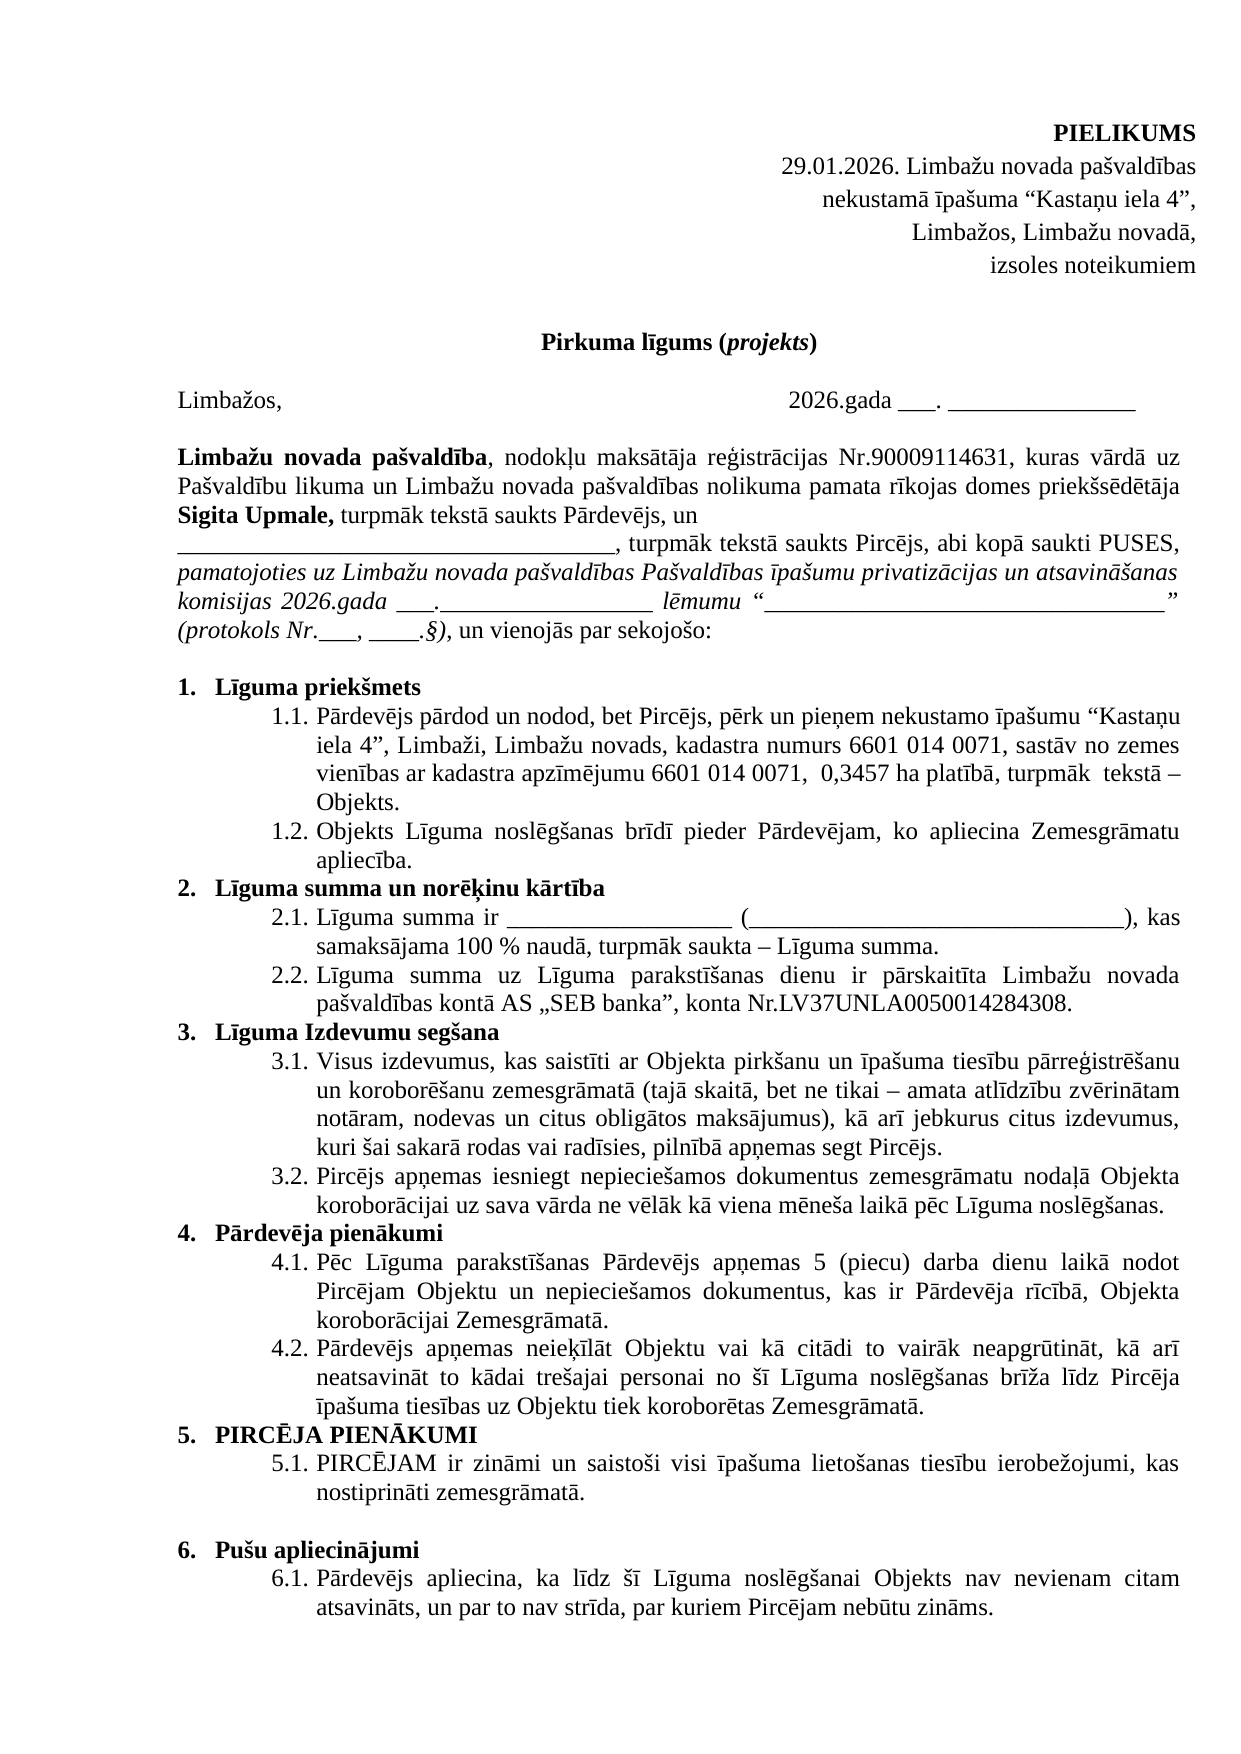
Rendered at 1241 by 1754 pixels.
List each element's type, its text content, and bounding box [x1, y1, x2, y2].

list Līguma summa ir __________________ (______________________________), kas samaksājama 100 % naudā, turpmāk saukta – Līguma summa. [271, 902, 1181, 960]
text izsoles noteikumiem [177, 250, 1196, 279]
text Limbažos, 2026.gada ___. _______________ [177, 385, 1181, 413]
list Pušu apliecinājumi [177, 1535, 1181, 1563]
list Pārdevējs pārdod un nodod, bet Pircējs, pērk un pieņem nekustamo īpašumu “Kastaņu iela 4”, Limbaži, Limbažu novads, kadastra numurs 6601 014 0071, sastāv no zemes vienības ar kadastra apzīmējumu 6601 014 0071, 0,3457 ha platībā, turpmāk tekstā – Objekts. [271, 701, 1181, 816]
list Pircējs apņemas iesniegt nepieciešamos dokumentus zemesgrāmatu nodaļā Objekta koroborācijai uz sava vārda ne vēlāk kā viena mēneša laikā pēc Līguma noslēgšanas. [271, 1161, 1181, 1218]
text Pirkuma līgums (projekts) [177, 327, 1181, 356]
text Limbažu novada pašvaldība, nodokļu maksātāja reģistrācijas Nr.90009114631, kuras vārdā uz Pašvaldību likuma un Limbažu novada pašvaldības nolikuma pamata rīkojas domes priekšsēdētāja Sigita Upmale, turpmāk tekstā saukts Pārdevējs, un [177, 442, 1181, 528]
text 29.01.2026. Limbažu novada pašvaldības [177, 151, 1196, 180]
list Līguma priekšmets [177, 672, 1181, 701]
text ___________________________________, turpmāk tekstā saukts Pircējs, abi kopā saukti PUSES, pamatojoties uz Limbažu novada pašvaldības Pašvaldības īpašumu privatizācijas un atsavināšanas komisijas 2026.gada ___._________________ lēmumu “________________________________” (protokols Nr.___, ____.§), un vienojās par sekojošo: [177, 528, 1181, 643]
list PIRCĒJAM ir zināmi un saistoši visi īpašuma lietošanas tiesību ierobežojumi, kas nostiprināti zemesgrāmatā. [271, 1448, 1181, 1506]
list Līguma summa un norēķinu kārtība [177, 873, 1181, 902]
text pielikums [177, 118, 1196, 147]
list PIRCĒJA PIENĀKUMI [177, 1420, 1181, 1448]
list Pārdevējs apņemas neieķīlāt Objektu vai kā citādi to vairāk neapgrūtināt, kā arī neatsavināt to kādai trešajai personai no šī Līguma noslēgšanas brīža līdz Pircēja īpašuma tiesības uz Objektu tiek koroborētas Zemesgrāmatā. [271, 1333, 1181, 1420]
text nekustamā īpašuma “Kastaņu iela 4”, [177, 184, 1196, 213]
list Līguma Izdevumu segšana [177, 1017, 1181, 1046]
list Pārdevējs apliecina, ka līdz šī Līguma noslēgšanai Objekts nav nevienam citam atsavināts, un par to nav strīda, par kuriem Pircējam nebūtu zināms. [271, 1563, 1181, 1621]
text Limbažos, Limbažu novadā, [177, 217, 1196, 246]
list Objekts Līguma noslēgšanas brīdī pieder Pārdevējam, ko apliecina Zemesgrāmatu apliecība. [271, 816, 1181, 873]
list Visus izdevumus, kas saistīti ar Objekta pirkšanu un īpašuma tiesību pārreģistrēšanu un koroborēšanu zemesgrāmatā (tajā skaitā, bet ne tikai – amata atlīdzību zvērinātam notāram, nodevas un citus obligātos maksājumus), kā arī jebkurus citus izdevumus, kuri šai sakarā rodas vai radīsies, pilnībā apņemas segt Pircējs. [271, 1046, 1181, 1161]
list Pēc Līguma parakstīšanas Pārdevējs apņemas 5 (piecu) darba dienu laikā nodot Pircējam Objektu un nepieciešamos dokumentus, kas ir Pārdevēja rīcībā, Objekta koroborācijai Zemesgrāmatā. [271, 1247, 1181, 1333]
list Līguma summa uz Līguma parakstīšanas dienu ir pārskaitīta Limbažu novada pašvaldības kontā AS „SEB banka”, konta Nr.LV37UNLA0050014284308. [271, 960, 1181, 1017]
list Pārdevēja pienākumi [177, 1218, 1181, 1247]
